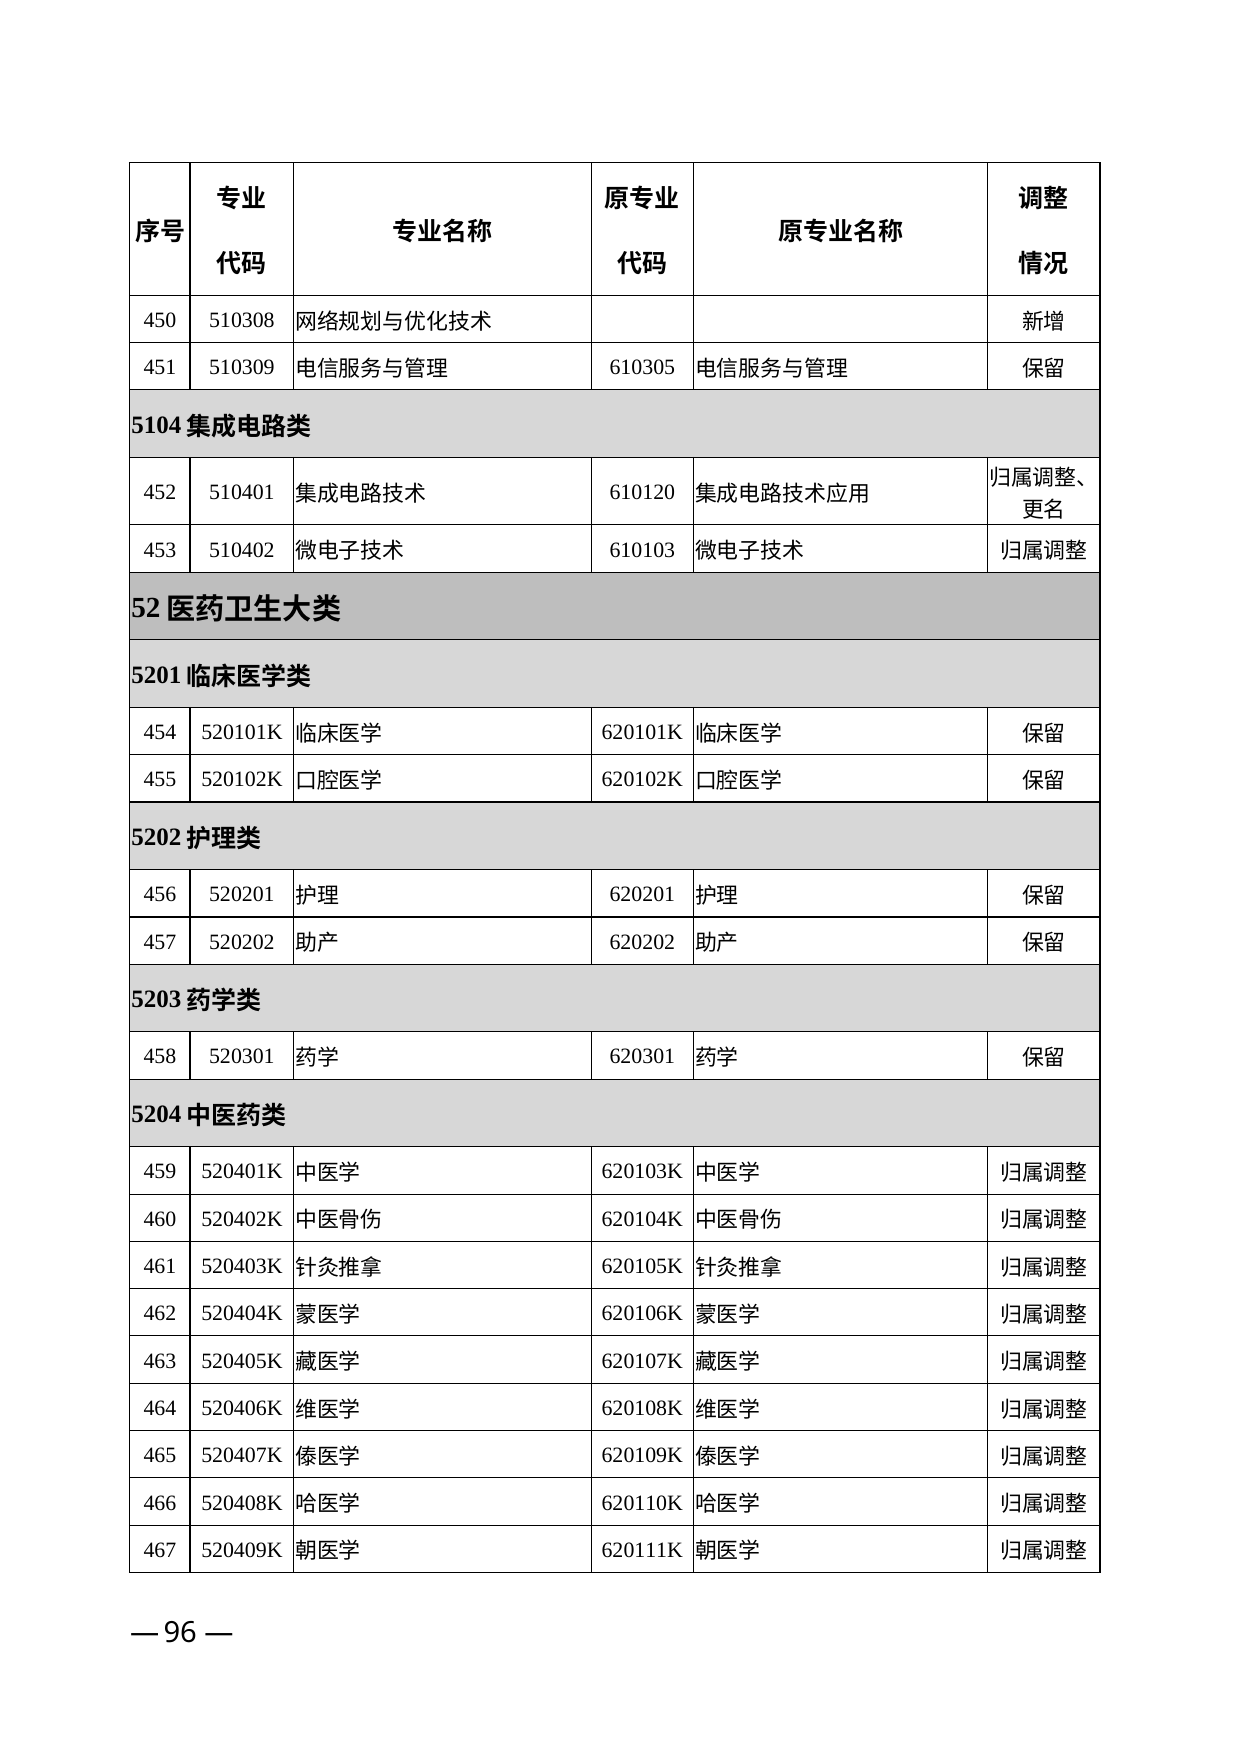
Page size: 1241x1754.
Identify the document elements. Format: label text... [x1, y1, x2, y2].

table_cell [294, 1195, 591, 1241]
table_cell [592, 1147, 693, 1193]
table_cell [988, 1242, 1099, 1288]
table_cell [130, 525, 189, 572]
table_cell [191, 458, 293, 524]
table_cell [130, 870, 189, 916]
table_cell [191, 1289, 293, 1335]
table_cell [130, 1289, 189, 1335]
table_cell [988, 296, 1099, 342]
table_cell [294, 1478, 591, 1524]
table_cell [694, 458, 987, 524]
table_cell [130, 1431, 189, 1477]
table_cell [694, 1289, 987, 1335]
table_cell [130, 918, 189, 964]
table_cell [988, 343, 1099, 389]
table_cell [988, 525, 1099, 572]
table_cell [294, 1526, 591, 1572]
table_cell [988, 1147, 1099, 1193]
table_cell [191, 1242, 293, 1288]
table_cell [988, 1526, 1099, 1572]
table_header 专业 代码 [191, 163, 293, 294]
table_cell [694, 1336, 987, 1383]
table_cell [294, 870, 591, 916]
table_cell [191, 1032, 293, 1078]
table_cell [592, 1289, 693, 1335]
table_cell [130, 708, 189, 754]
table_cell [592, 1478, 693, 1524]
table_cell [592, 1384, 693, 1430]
table_header 原专业名称 [694, 163, 987, 294]
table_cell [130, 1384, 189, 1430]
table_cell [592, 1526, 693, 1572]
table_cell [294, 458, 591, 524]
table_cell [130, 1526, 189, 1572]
table_header 调整 情况 [988, 163, 1099, 294]
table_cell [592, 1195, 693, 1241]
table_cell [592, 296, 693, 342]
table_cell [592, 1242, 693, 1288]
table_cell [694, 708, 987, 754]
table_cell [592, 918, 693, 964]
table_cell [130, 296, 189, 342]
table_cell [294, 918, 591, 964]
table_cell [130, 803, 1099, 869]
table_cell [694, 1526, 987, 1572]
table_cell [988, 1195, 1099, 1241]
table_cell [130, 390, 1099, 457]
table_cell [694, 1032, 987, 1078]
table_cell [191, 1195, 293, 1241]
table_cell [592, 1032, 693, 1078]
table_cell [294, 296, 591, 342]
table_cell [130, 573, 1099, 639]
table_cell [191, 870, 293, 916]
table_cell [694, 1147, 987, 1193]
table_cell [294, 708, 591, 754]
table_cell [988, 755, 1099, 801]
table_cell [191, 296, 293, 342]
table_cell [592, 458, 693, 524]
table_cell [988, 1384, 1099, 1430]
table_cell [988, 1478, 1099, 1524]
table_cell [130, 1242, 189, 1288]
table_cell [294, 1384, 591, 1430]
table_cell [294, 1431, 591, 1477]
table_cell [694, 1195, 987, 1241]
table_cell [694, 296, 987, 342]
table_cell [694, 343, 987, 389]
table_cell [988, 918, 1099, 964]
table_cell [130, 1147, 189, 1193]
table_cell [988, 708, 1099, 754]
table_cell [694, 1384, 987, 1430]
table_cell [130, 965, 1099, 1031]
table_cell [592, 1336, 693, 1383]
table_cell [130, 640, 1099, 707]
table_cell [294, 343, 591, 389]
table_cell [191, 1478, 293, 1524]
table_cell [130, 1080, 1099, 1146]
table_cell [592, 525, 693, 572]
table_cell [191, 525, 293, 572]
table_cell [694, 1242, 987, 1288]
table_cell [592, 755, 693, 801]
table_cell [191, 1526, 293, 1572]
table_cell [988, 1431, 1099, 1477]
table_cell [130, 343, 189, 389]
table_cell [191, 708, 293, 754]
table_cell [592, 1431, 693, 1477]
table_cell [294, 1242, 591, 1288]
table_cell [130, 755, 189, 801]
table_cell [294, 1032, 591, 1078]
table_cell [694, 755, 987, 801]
table_header 序号 [130, 163, 189, 294]
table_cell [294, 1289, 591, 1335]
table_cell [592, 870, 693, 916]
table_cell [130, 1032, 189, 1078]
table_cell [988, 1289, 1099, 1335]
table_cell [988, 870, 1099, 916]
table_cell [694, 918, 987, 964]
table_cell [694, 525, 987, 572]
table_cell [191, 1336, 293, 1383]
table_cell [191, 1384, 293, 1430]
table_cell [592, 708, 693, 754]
table_header 原专业 代码 [592, 163, 693, 294]
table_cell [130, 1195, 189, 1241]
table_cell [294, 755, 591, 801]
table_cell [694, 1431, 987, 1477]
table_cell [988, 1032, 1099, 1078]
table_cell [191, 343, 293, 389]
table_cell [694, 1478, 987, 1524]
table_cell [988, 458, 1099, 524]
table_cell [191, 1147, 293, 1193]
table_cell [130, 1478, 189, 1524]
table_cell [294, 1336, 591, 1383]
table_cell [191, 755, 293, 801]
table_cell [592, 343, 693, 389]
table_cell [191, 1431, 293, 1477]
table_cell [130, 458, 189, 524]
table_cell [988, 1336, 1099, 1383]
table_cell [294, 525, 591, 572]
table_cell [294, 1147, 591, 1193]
table_header 专业名称 [294, 163, 591, 294]
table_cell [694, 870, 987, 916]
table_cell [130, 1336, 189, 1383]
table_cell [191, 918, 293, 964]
